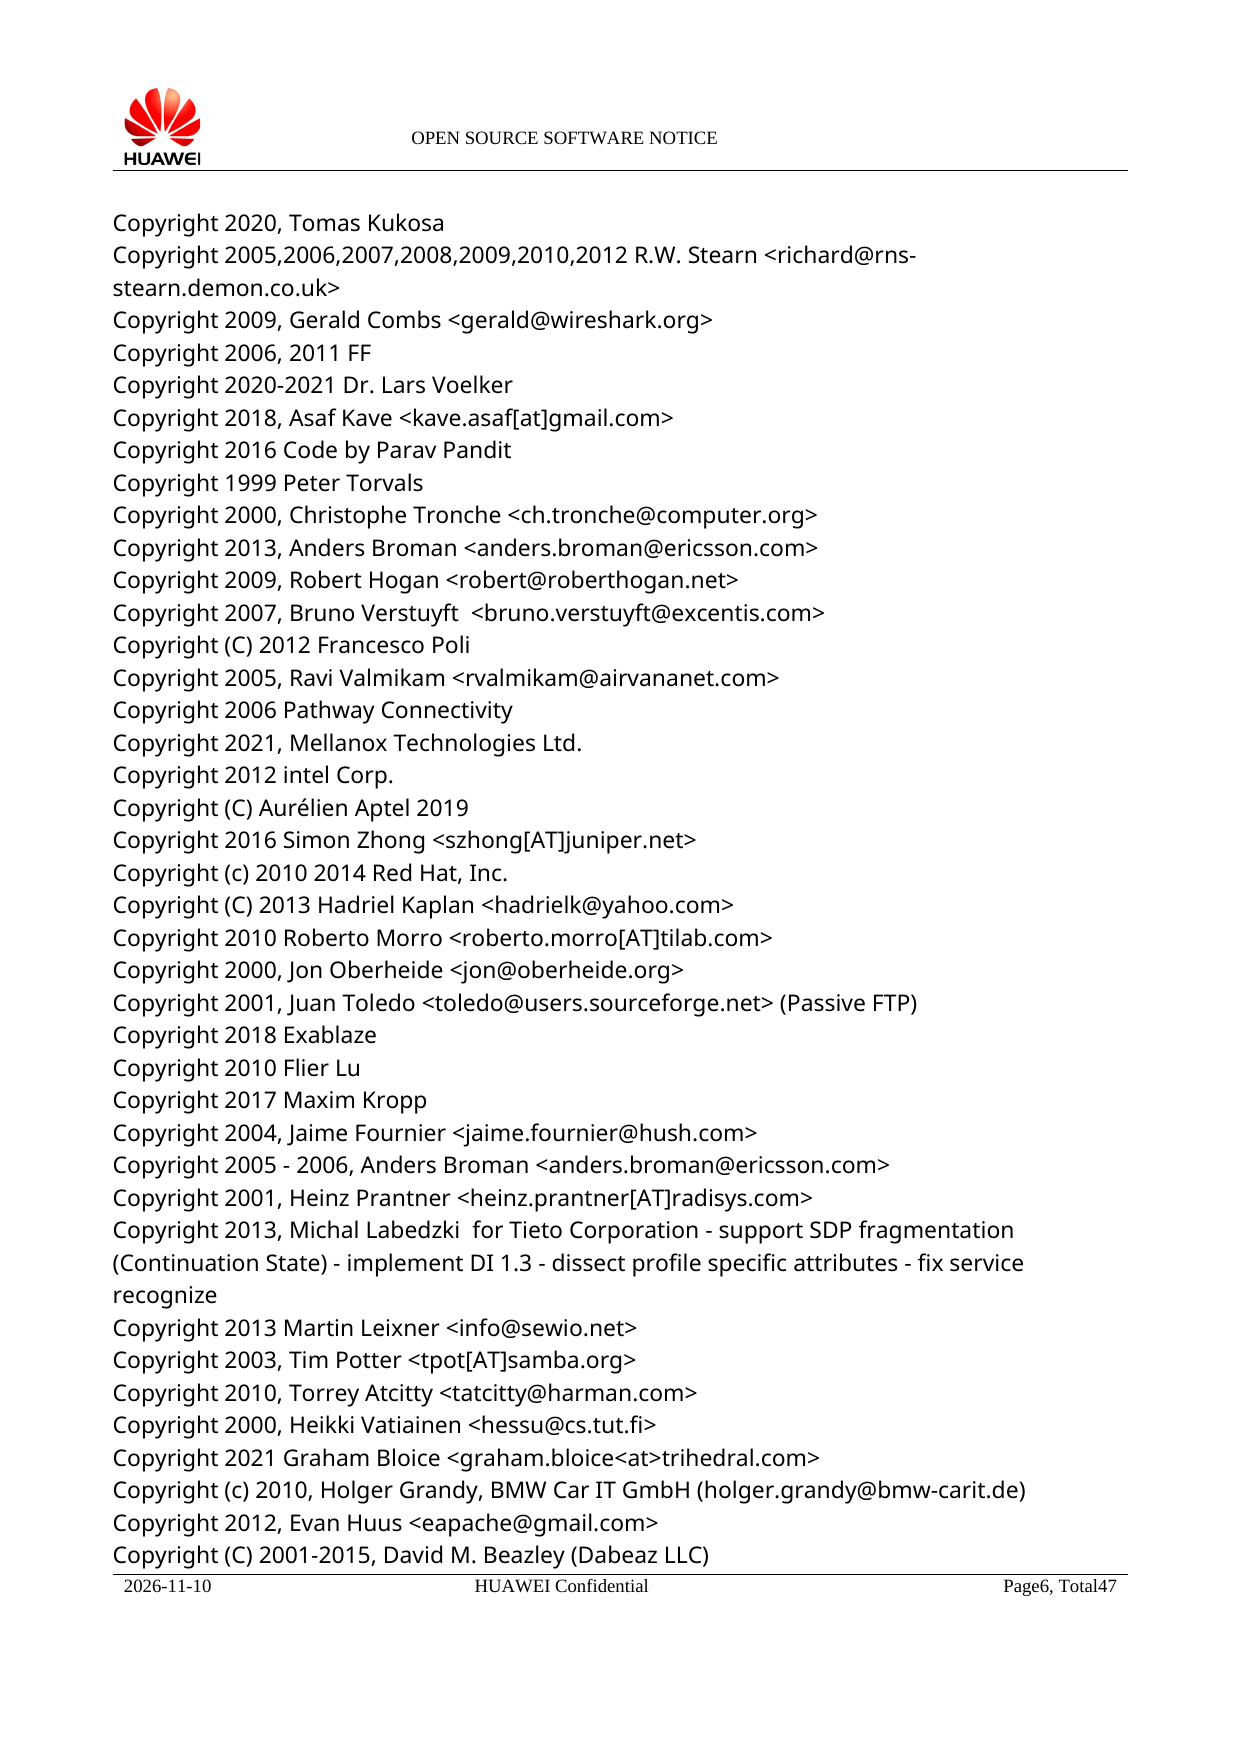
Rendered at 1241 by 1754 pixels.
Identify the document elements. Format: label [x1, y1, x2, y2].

picture [124, 88, 201, 165]
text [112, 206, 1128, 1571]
